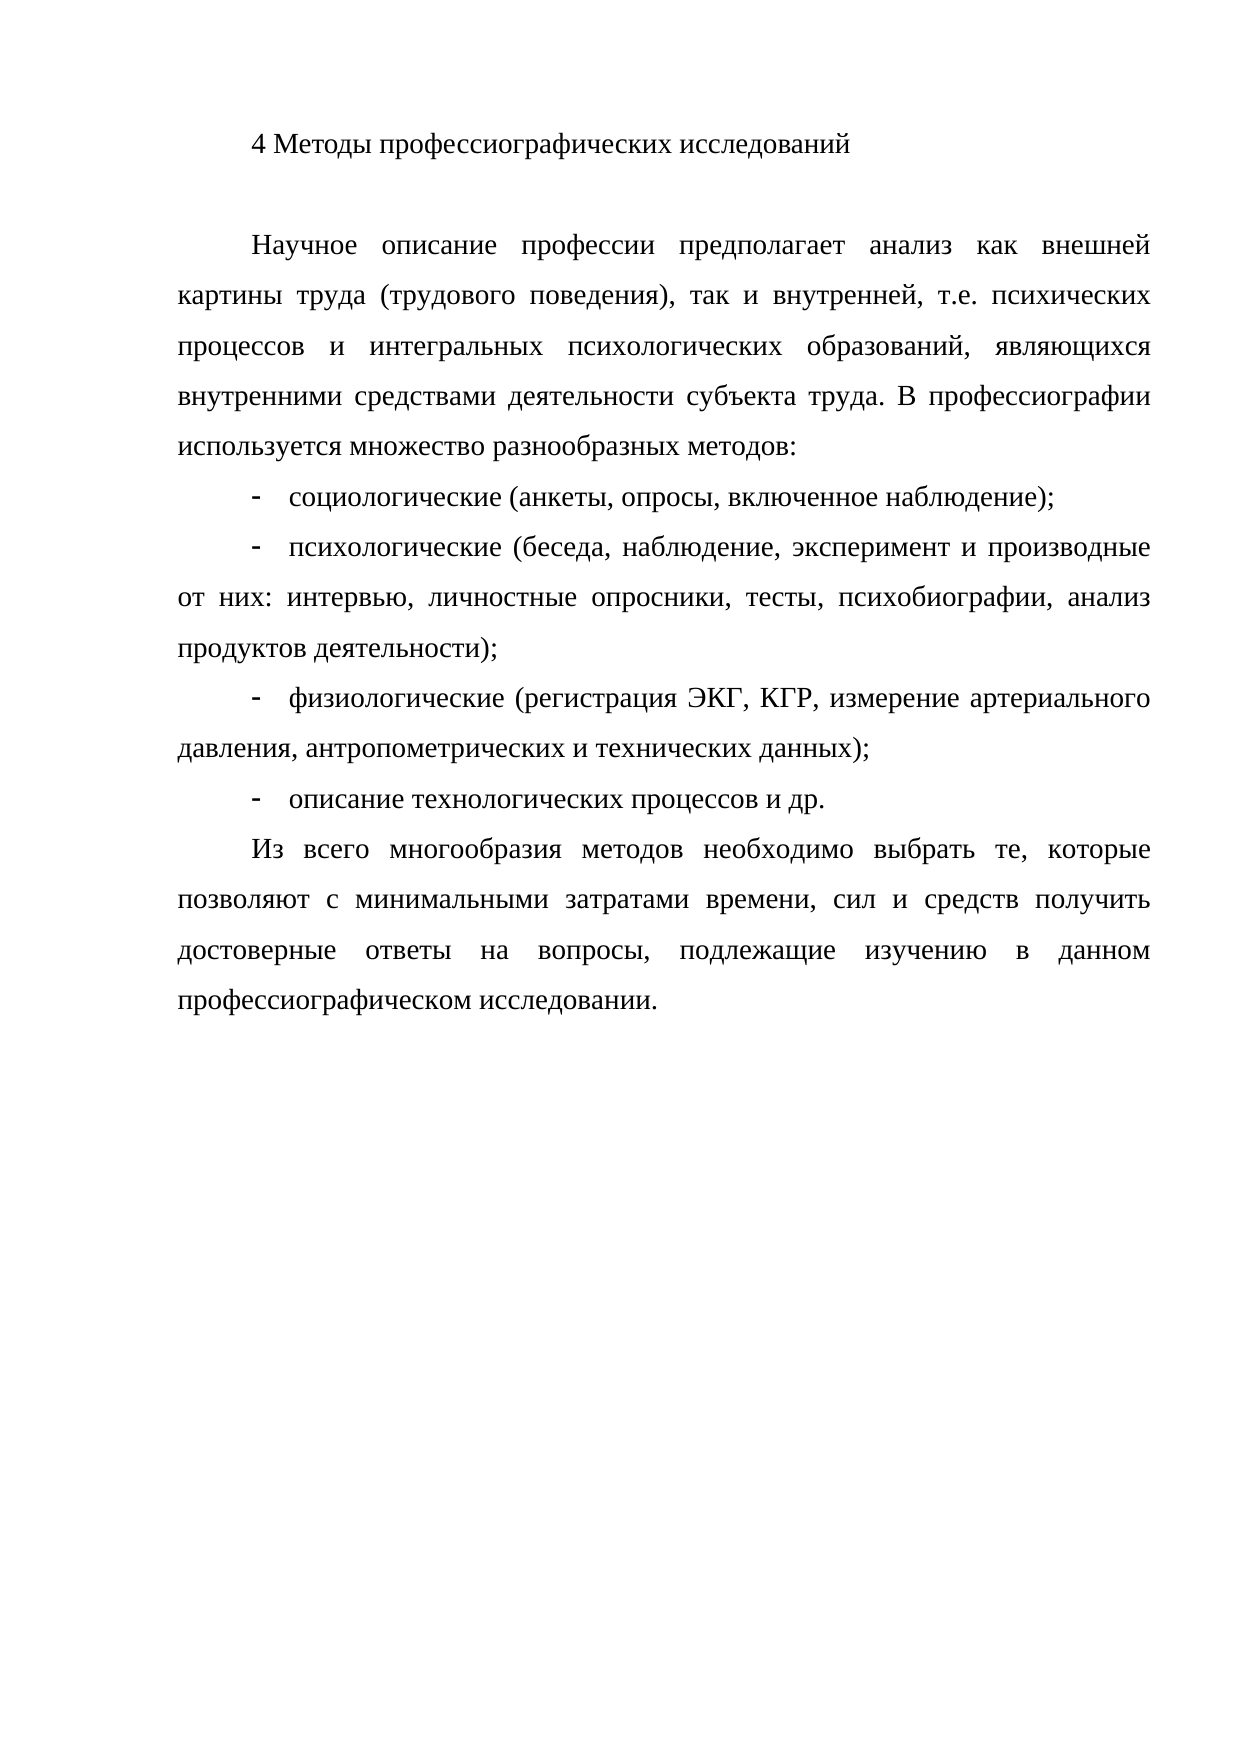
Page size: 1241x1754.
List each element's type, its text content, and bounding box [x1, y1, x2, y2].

list описание технологических процессов и др. [177, 781, 1152, 814]
subtitle 4 Методы профессиографических исследований [177, 127, 1152, 160]
text Из всего многообразия методов необходимо выбрать те, которые позволяют с минимальными затратами времени, сил и средств получить достоверные ответы на вопросы, подлежащие изучению в данном профессиографическом исследовании. [177, 831, 1152, 1016]
list физиологические (регистрация ЭКГ, КГР, измерение артериального давления, антропометрических и технических данных); [177, 680, 1152, 764]
list психологические (беседа, наблюдение, эксперимент и производные от них: интервью, личностные опросники, тесты, психобиографии, анализ продуктов деятельности); [177, 529, 1152, 663]
text Научное описание профессии предполагает анализ как внешней картины труда (трудового поведения), так и внутренней, т.е. психических процессов и интегральных психологических образований, являющихся внутренними средствами деятельности субъекта труда. В профессиографии используется множество разнообразных методов: [177, 227, 1152, 462]
list социологические (анкеты, опросы, включенное наблюдение); [177, 479, 1152, 512]
